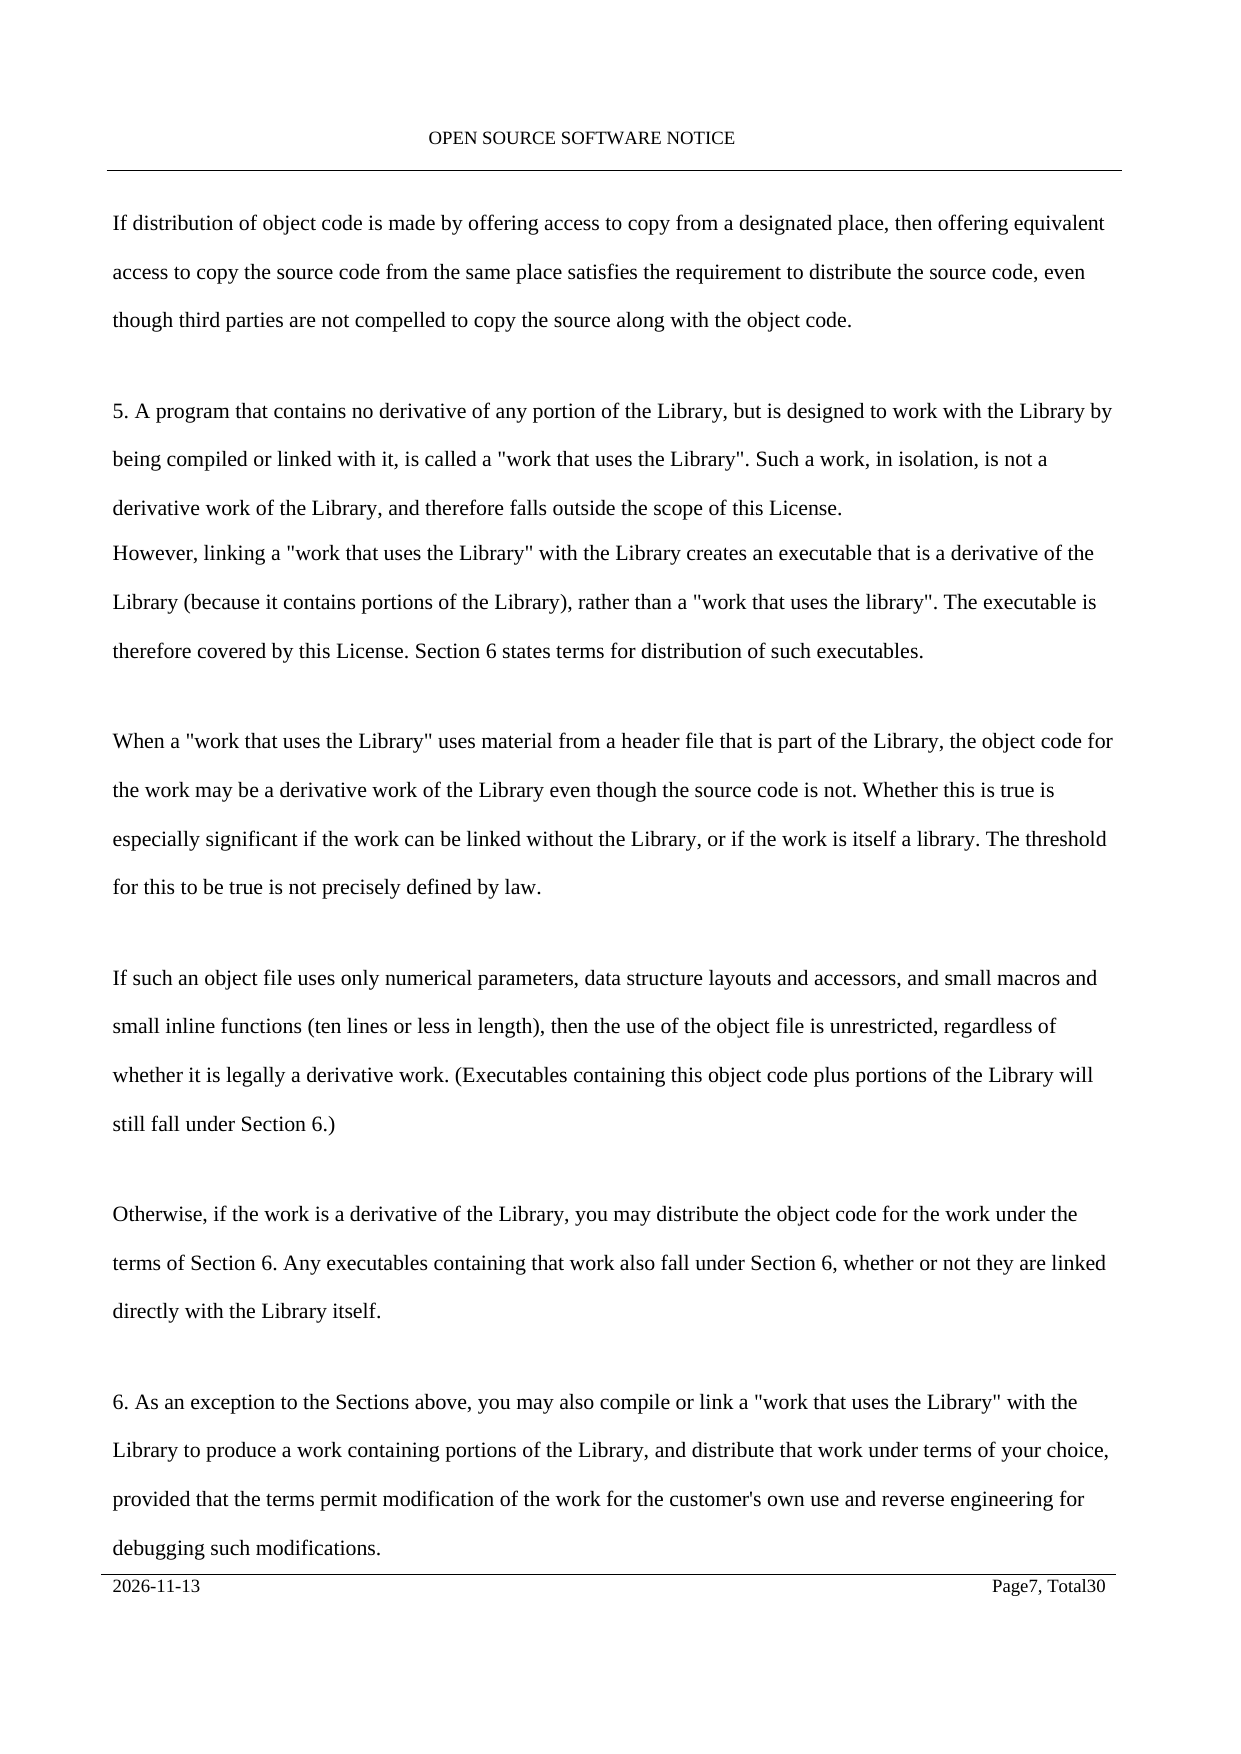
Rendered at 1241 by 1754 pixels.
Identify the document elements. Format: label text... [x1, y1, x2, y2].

text If distribution of object code is made by offering access to copy from a designated place, then offering equivalent access to copy the source code from the same place satisfies the requirement to distribute the source code, even though third parties are not compelled to copy the source along with the object code. [112, 206, 1128, 336]
text However, linking a "work that uses the Library" with the Library creates an executable that is a derivative of the Library (because it contains portions of the Library), rather than a "work that uses the library". The executable is therefore covered by this License. Section 6 states terms for distribution of such executables. [112, 537, 1128, 667]
text When a "work that uses the Library" uses material from a header file that is part of the Library, the object code for the work may be a derivative work of the Library even though the source code is not. Whether this is true is especially significant if the work can be linked without the Library, or if the work is itself a library. The threshold for this to be true is not precisely defined by law. [112, 724, 1128, 903]
text Otherwise, if the work is a derivative of the Library, you may distribute the object code for the work under the terms of Section 6. Any executables containing that work also fall under Section 6, whether or not they are linked directly with the Library itself. [112, 1197, 1128, 1327]
text 6. As an exception to the Sections above, you may also compile or link a "work that uses the Library" with the Library to produce a work containing portions of the Library, and distribute that work under terms of your choice, provided that the terms permit modification of the work for the customer's own use and reverse engineering for debugging such modifications. [112, 1385, 1128, 1564]
text If such an object file uses only numerical parameters, data structure layouts and accessors, and small macros and small inline functions (ten lines or less in length), then the use of the object file is unrestricted, regardless of whether it is legally a derivative work. (Executables containing this object code plus portions of the Library will still fall under Section 6.) [112, 961, 1128, 1139]
text 5. A program that contains no derivative of any portion of the Library, but is designed to work with the Library by being compiled or linked with it, is called a "work that uses the Library". Such a work, in isolation, is not a derivative work of the Library, and therefore falls outside the scope of this License. [112, 394, 1128, 524]
